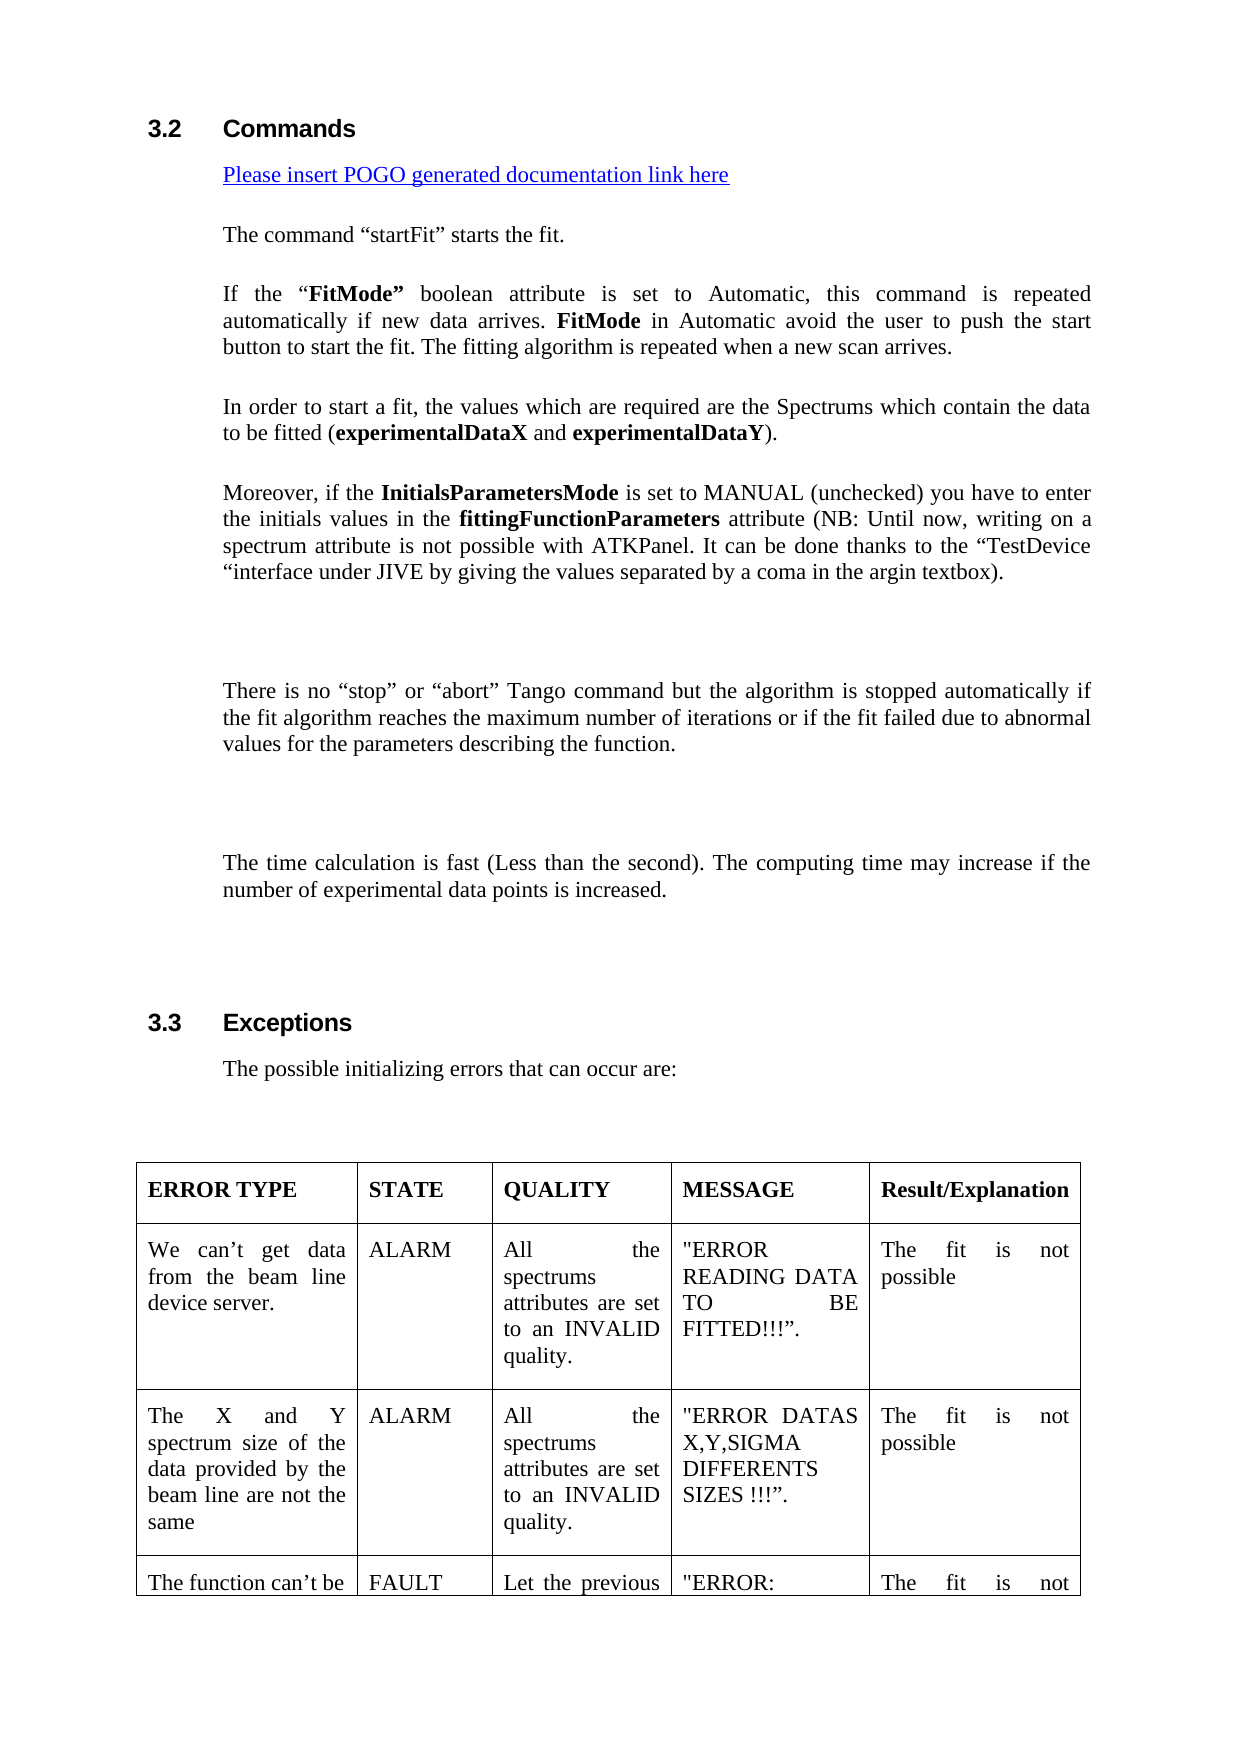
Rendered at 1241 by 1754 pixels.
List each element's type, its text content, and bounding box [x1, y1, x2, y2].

text Moreover, if the InitialsParametersMode is set to MANUAL (unchecked) you have to enter the initials values in the fittingFunctionParameters attribute (NB: Until now, writing on a spectrum attribute is not possible with ATKPanel. It can be done thanks to the “TestDevice “interface under JIVE by giving the values separated by a coma in the argin textbox). [223, 479, 1092, 584]
table_cell All the spectrums attributes are set to an INVALID quality. [493, 1390, 671, 1555]
text The time calculation is fast (Less than the second). The computing time may increase if the number of experimental data points is increased. [223, 849, 1092, 902]
table_header QUALITY [493, 1163, 671, 1223]
table_header ERROR TYPE [137, 1163, 357, 1223]
text The command “startFit” starts the fit. [223, 221, 1092, 247]
table_cell ALARM [358, 1224, 492, 1389]
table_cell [672, 1556, 869, 1595]
table_cell FAULT [358, 1556, 492, 1595]
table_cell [493, 1556, 671, 1595]
table_header Result/Explanation [870, 1163, 1080, 1223]
table_cell "ERROR DATAS X,Y,SIGMA DIFFERENTS SIZES !!!”. [672, 1390, 869, 1555]
table_cell All the spectrums attributes are set to an INVALID quality. [493, 1224, 671, 1389]
text The possible initializing errors that can occur are: [223, 1055, 1092, 1082]
table_header MESSAGE [672, 1163, 869, 1223]
table_cell The fit is not possible [870, 1390, 1080, 1555]
table_cell We can’t get data from the beam line device server. [137, 1224, 357, 1389]
table_cell "ERROR READING DATA TO BE FITTED!!!”. [672, 1224, 869, 1389]
subtitle Commands [148, 114, 1092, 142]
text If the “FitMode” boolean attribute is set to Automatic, this command is repeated automatically if new data arrives. FitMode in Automatic avoid the user to push the start button to start the fit. The fitting algorithm is repeated when a new scan arrives. [223, 281, 1092, 359]
text In order to start a fit, the values which are required are the Spectrums which contain the data to be fitted (experimentalDataX and experimentalDataY). [223, 393, 1092, 446]
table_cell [870, 1556, 1080, 1595]
subtitle Exceptions [148, 1008, 1092, 1036]
text Please insert POGO generated documentation link here [223, 161, 1092, 187]
text There is no “stop” or “abort” Tango command but the algorithm is stopped automatically if the fit algorithm reaches the maximum number of iterations or if the fit failed due to abnormal values for the parameters describing the function. [223, 677, 1092, 756]
table_cell The fit is not possible [870, 1224, 1080, 1389]
table_header STATE [358, 1163, 492, 1223]
table_cell ALARM [358, 1390, 492, 1555]
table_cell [137, 1556, 357, 1595]
table_cell The X and Y spectrum size of the data provided by the beam line are not the same [137, 1390, 357, 1555]
